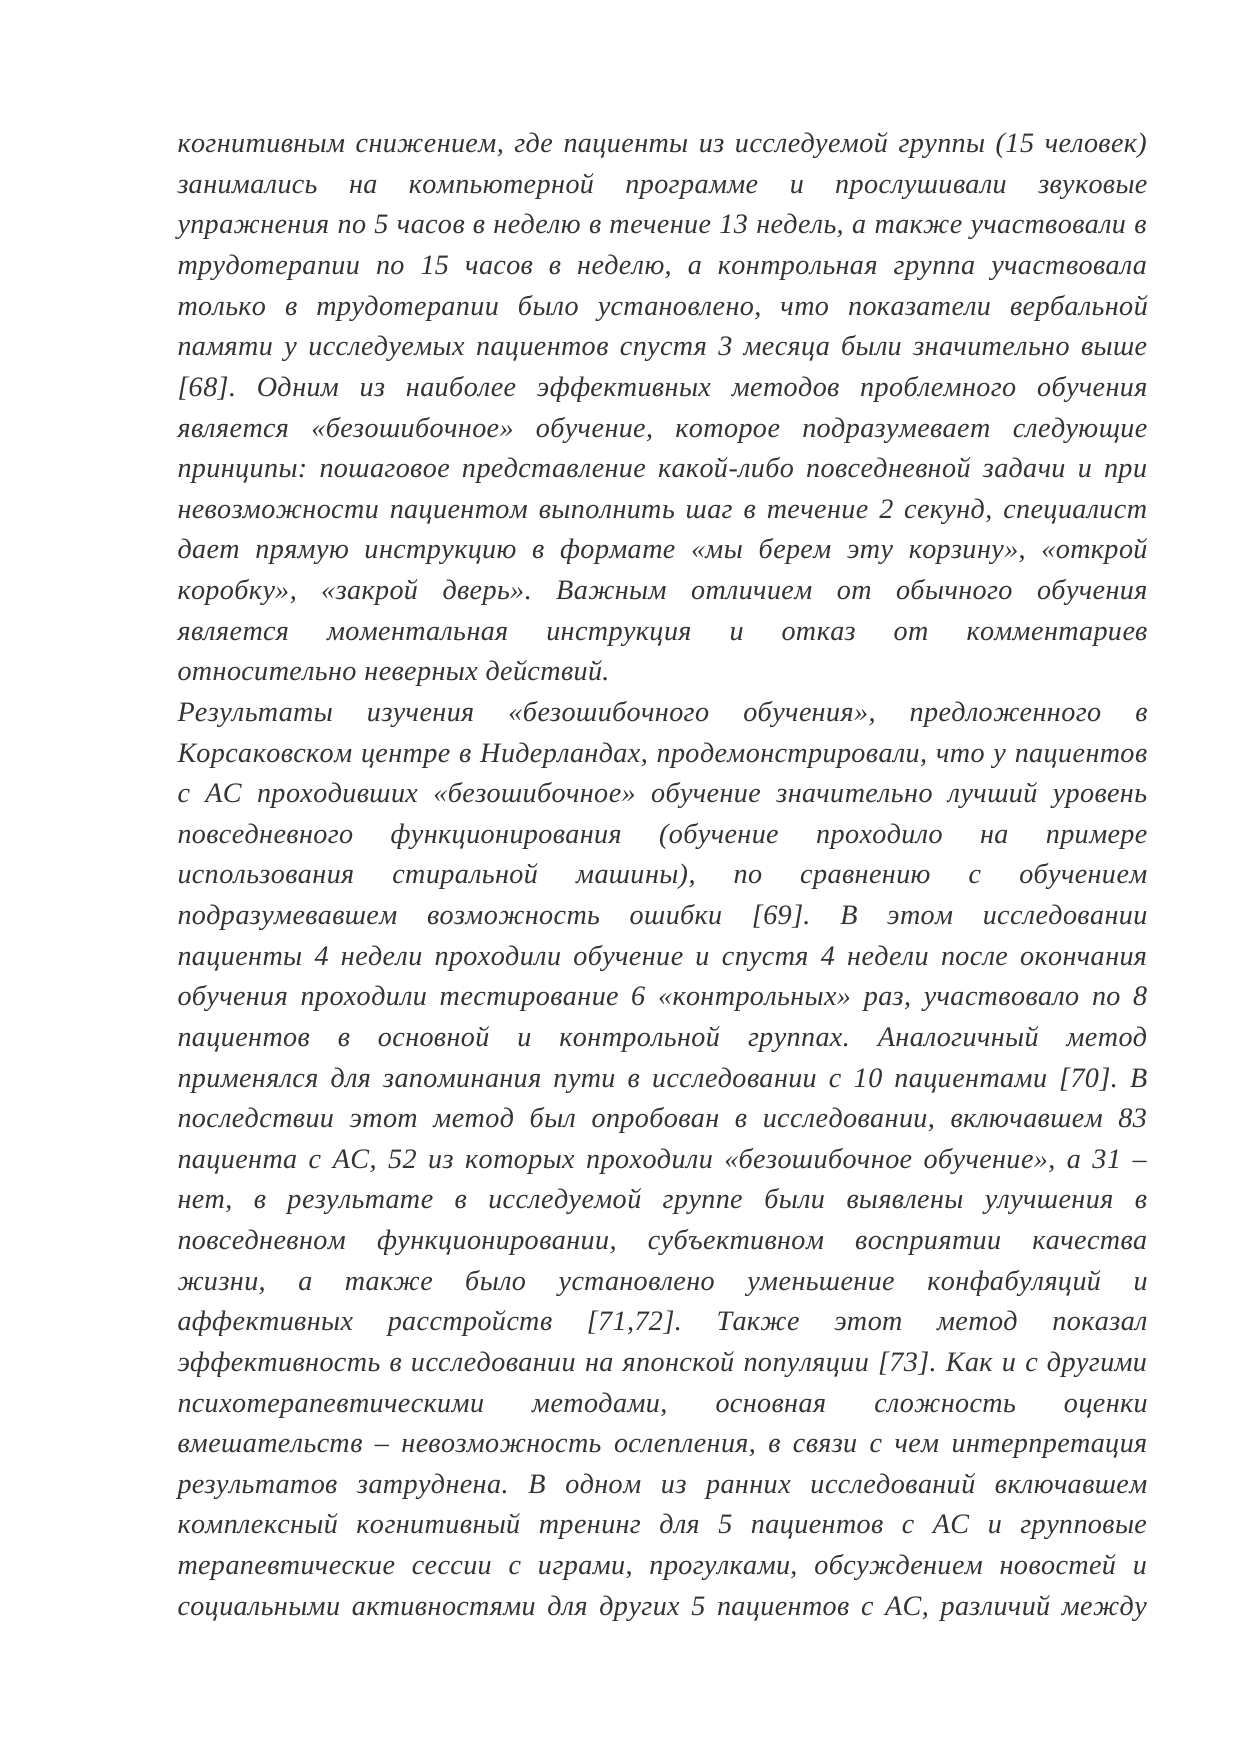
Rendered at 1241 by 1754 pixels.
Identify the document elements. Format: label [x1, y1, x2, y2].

text [177, 118, 1152, 687]
text [177, 687, 1152, 1621]
